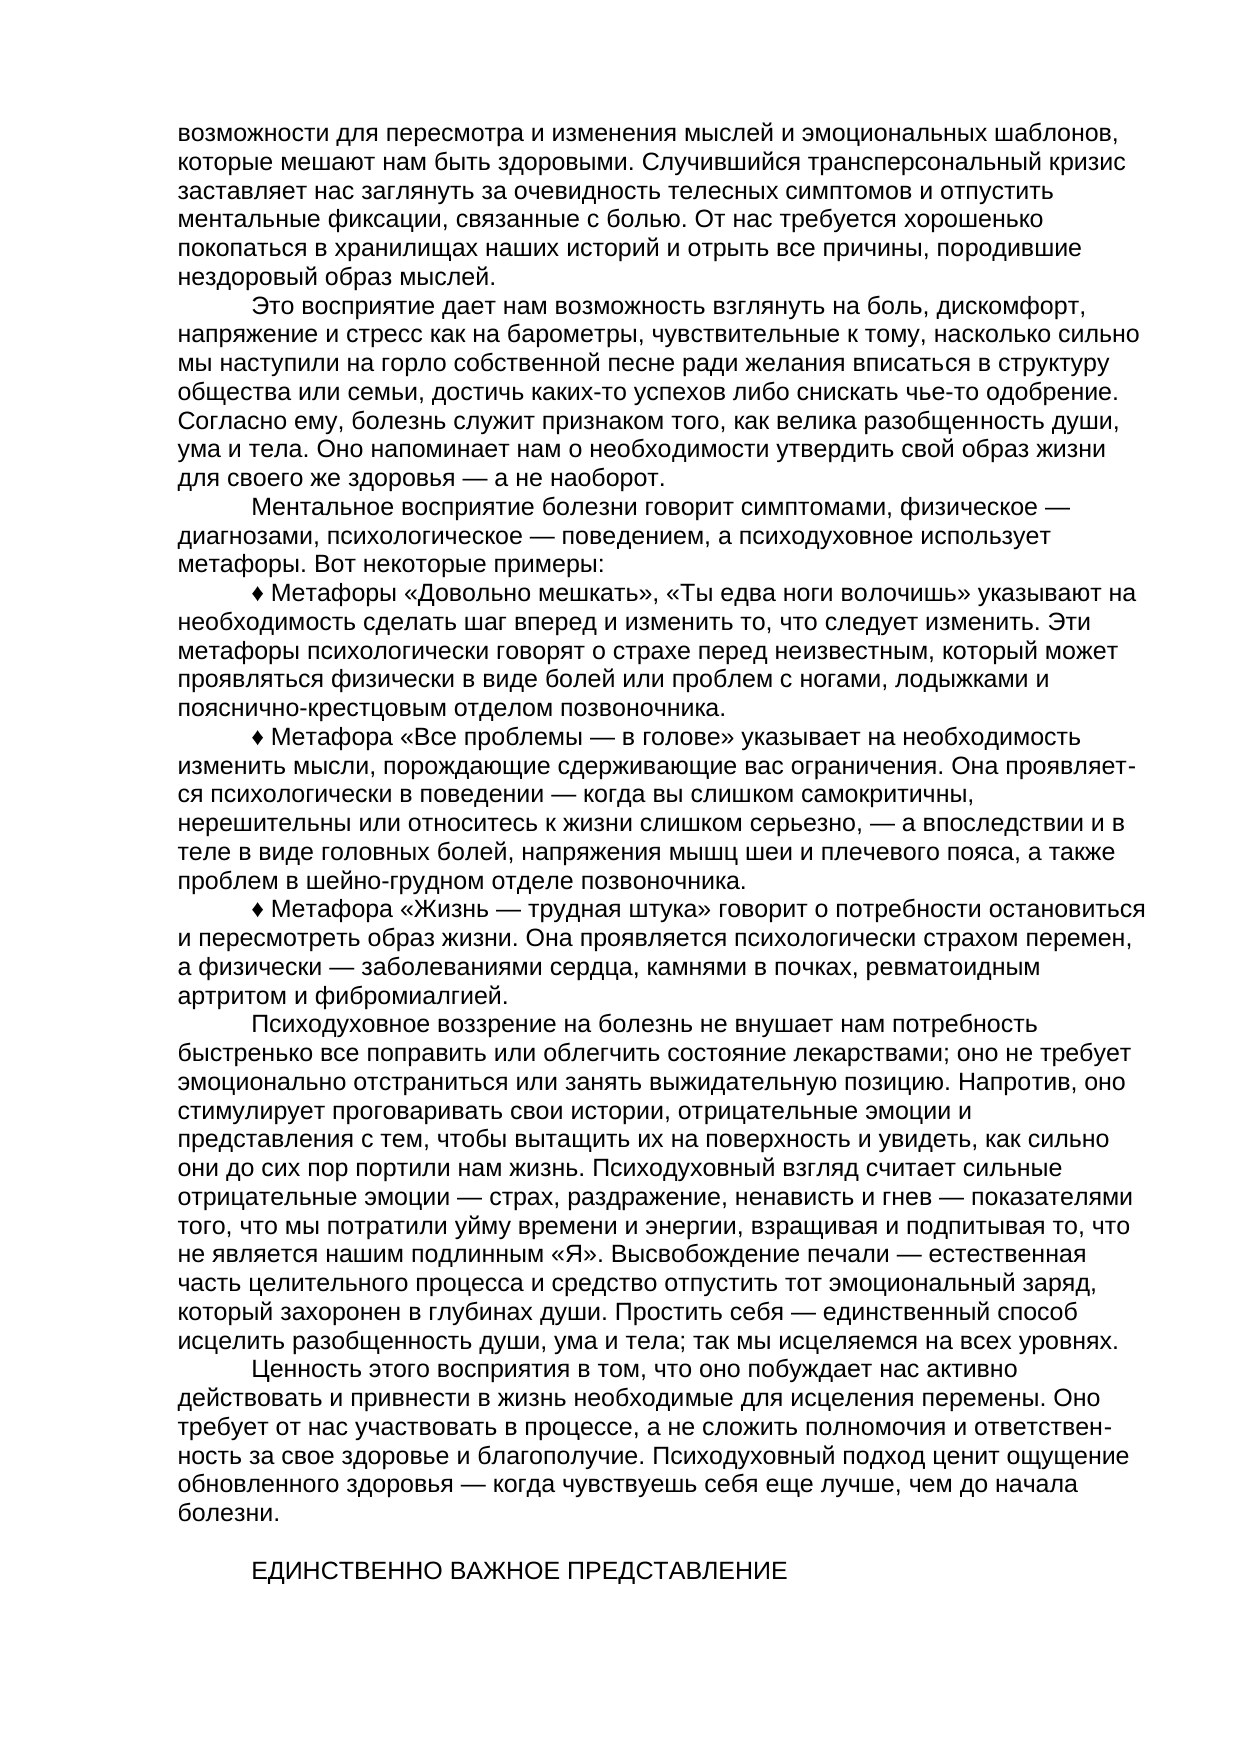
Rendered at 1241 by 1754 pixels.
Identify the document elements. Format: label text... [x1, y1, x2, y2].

text Психодуховное воззрение на болезнь не внушает нам потребность быстренько все поправить или облегчить состояние лекарствами; оно не требует эмоционально отстраниться или занять выжидательную позицию. Напротив, оно стимулирует проговаривать свои истории, отрицательные эмоции и представления с тем, чтобы вытащить их на поверхность и увидеть, как сильно они до сих пор портили нам жизнь. Психодуховный взгляд считает сильные отрицательные эмоции — страх, раздражение, ненависть и гнев — показателями того, что мы потратили уйму времени и энергии, взращивая и подпитывая то, что не является нашим подлинным «Я». Высвобождение печали — естественная часть целительного процесса и средство отпустить тот эмоциональный заряд, который захоронен в глубинах души. Простить себя — единственный способ исцелить разобщенность души, ума и тела; так мы исцеляемся на всех уровнях. [177, 1009, 1152, 1354]
text Ценность этого восприятия в том, что оно побуждает нас активно действовать и привнести в жизнь необходимые для исцеления перемены. Оно требует от нас участвовать в процессе, а не сложить полномочия и ответственность за свое здоровье и благополучие. Психодуховный подход ценит ощущение обновленного здоровья — когда чувствуешь себя еще лучше, чем до начала болезни. [177, 1354, 1152, 1527]
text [177, 118, 1152, 291]
text ♦ Метафора «Жизнь — трудная штука» говорит о потребности остановиться и пересмотреть образ жизни. Она проявляется психологически страхом перемен, а физически — заболеваниями сердца, камнями в почках, ревматоидным артритом и фибромиалгией. [177, 894, 1152, 1009]
text ЕДИНСТВЕННО ВАЖНОЕ ПРЕДСТАВЛЕНИЕ [177, 1556, 1152, 1584]
text Ментальное восприятие болезни говорит симптомами, физическое — диагнозами, психологическое — поведением, а психодуховное использует метафоры. Вот некоторые примеры: [177, 492, 1152, 578]
text Это восприятие дает нам возможность взглянуть на боль, дискомфорт, напряжение и стресс как на барометры, чувствительные к тому, насколько сильно мы наступили на горло собственной песне ради желания вписаться в структуру общества или семьи, достичь каких-то успехов либо снискать чье-то одобрение. Согласно ему, болезнь служит признаком того, как велика разобщенность души, ума и тела. Оно напоминает нам о необходимости утвердить свой образ жизни для своего же здоровья — а не наоборот. [177, 291, 1152, 492]
text ♦ Метафора «Все проблемы — в голове» указывает на необходимость изменить мысли, порождающие сдерживающие вас ограничения. Она проявляется психологически в поведении — когда вы слишком самокритичны, нерешительны или относитесь к жизни слишком серьезно, — а впоследствии и в теле в виде головных болей, напряжения мышц шеи и плечевого пояса, а также проблем в шейно-грудном отделе позвоночника. [177, 722, 1152, 894]
text ♦ Метафоры «Довольно мешкать», «Ты едва ноги волочишь» указывают на необходимость сделать шаг вперед и изменить то, что следует изменить. Эти метафоры психологически говорят о страхе перед неизвестным, который может проявляться физически в виде болей или проблем с ногами, лодыжками и пояснично-крестцовым отделом позвоночника. [177, 578, 1152, 722]
